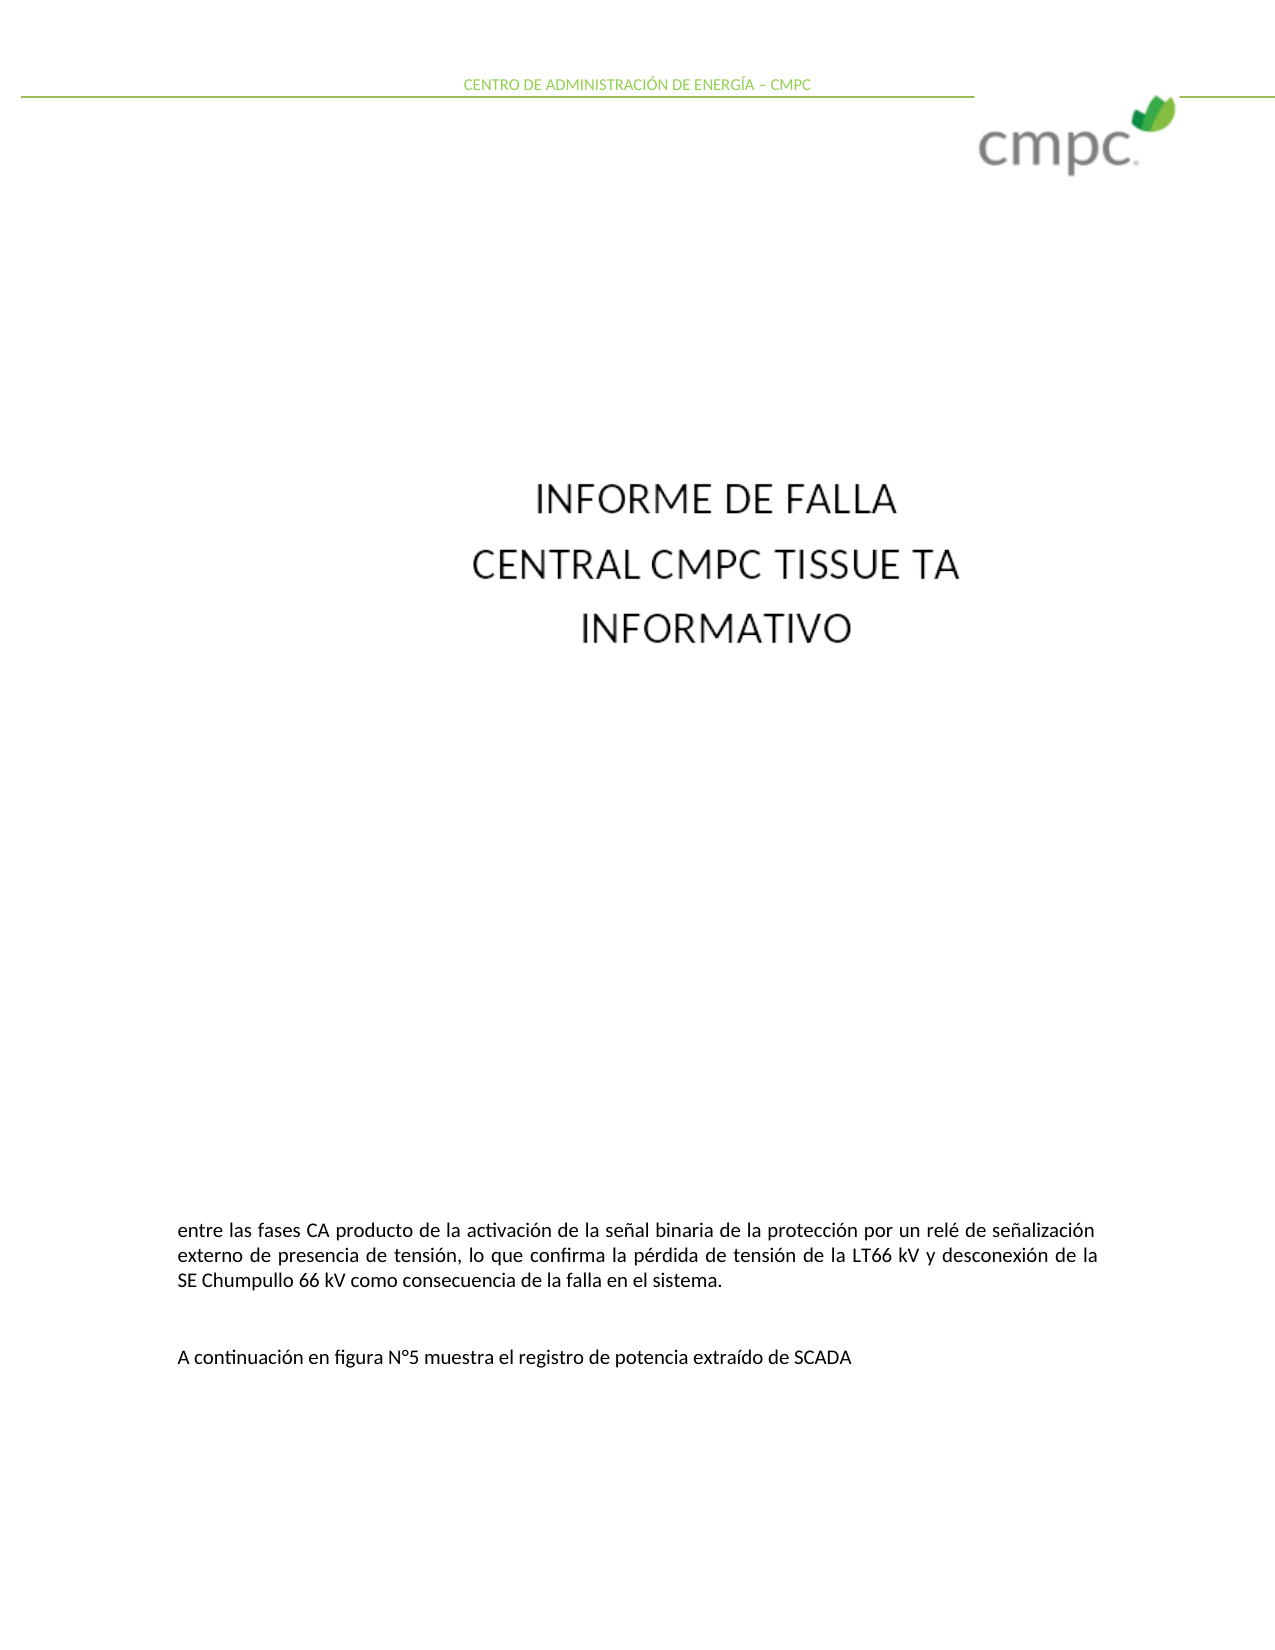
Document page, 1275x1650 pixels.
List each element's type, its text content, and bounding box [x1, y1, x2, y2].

text A continuación en figura N°5 muestra el registro de potencia extraído de SCADA [177, 1344, 1098, 1369]
text Respecto a la operación de protecciones internas no se registró la apertura del interruptor 52BT1 dado que la falla fue externa a la planta. En el registro de eventos sólo se indica función de baja tensión (27) entre las fases CA producto de la activación de la señal binaria de la protección por un relé de señalización externo de presencia de tensión, lo que confirma la pérdida de tensión de la LT66 kV y desconexión de la SE Chumpullo 66 kV como consecuencia de la falla en el sistema. [177, 1217, 1098, 1293]
